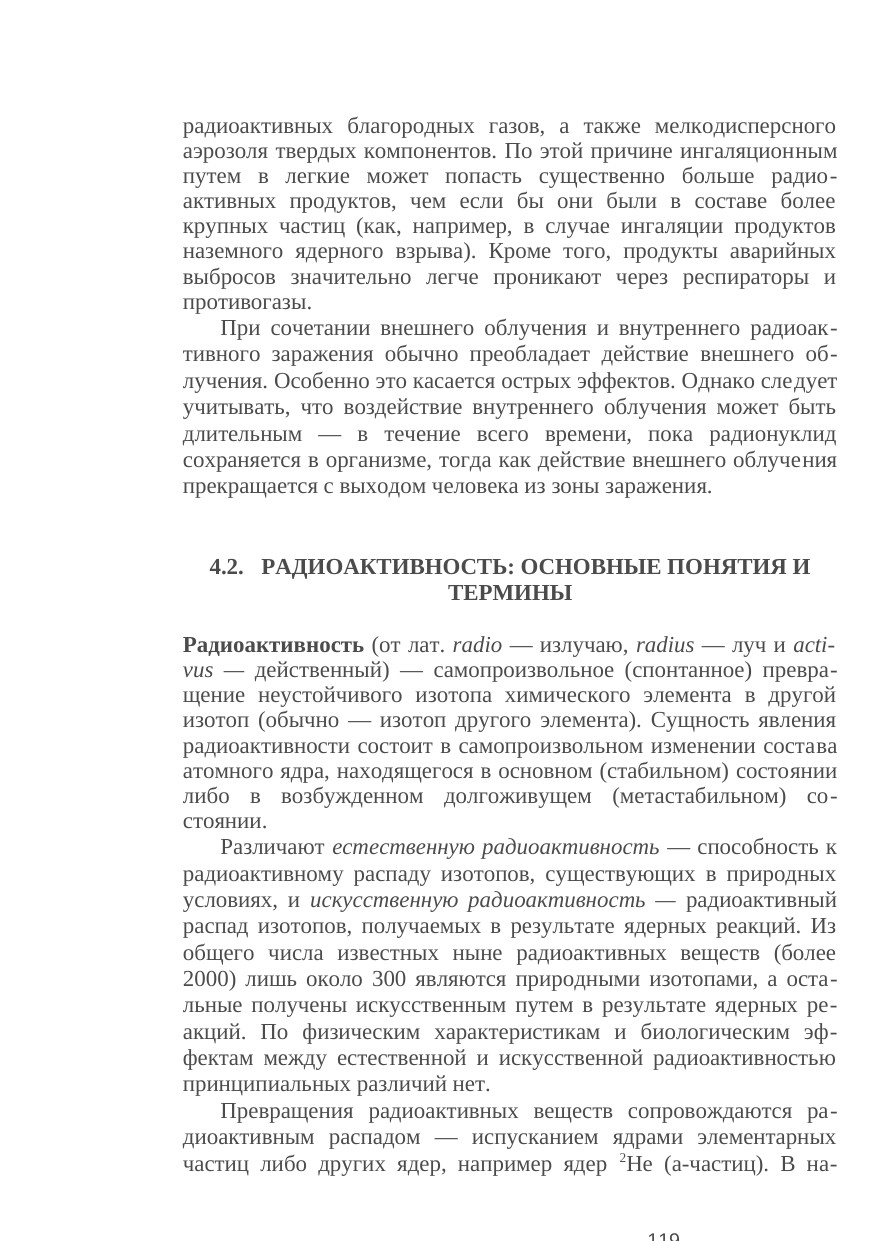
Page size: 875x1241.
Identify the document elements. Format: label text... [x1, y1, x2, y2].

list РАДИОАКТИВНОСТЬ: ОСНОВНЫЕ ПОНЯТИЯ И ТЕРМИНЫ [183, 553, 837, 606]
text Радиоактивность (от лат. radio — излучаю, radius — луч и acti- vus — действенный) — самопроизвольное (спонтанное) превращение неустойчивого изотопа химического элемента в другой изотоп (обычно — изотоп другого элемента). Сущность явления радиоактивности состоит в самопроизвольном изменении состава атомного ядра, находящегося в основном (стабильном) состоянии либо в возбужденном долгоживущем (метастабильном) состоянии. [183, 633, 837, 833]
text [183, 113, 837, 314]
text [183, 1097, 837, 1176]
text При сочетании внешнего облучения и внутреннего радиоактивного заражения обычно преобладает действие внешнего облучения. Особенно это касается острых эффектов. Однако следует учитывать, что воздействие внутреннего облучения может быть длительным — в течение всего времени, пока радионуклид сохраняется в организме, тогда как действие внешнего облучения прекращается с выходом человека из зоны заражения. [183, 314, 837, 499]
text Различают естественную радиоактивность — способность к радиоактивному распаду изотопов, существующих в природных условиях, и искусственную радиоактивность — радиоактивный распад изотопов, получаемых в результате ядерных реакций. Из общего числа известных ныне радиоактивных веществ (более 2000) лишь около 300 являются природными изотопами, а остальные получены искусственным путем в результате ядерных реакций. По физическим характеристикам и биологическим эффектам между естественной и искусственной радиоактивностью принципиальных различий нет. [183, 833, 837, 1097]
